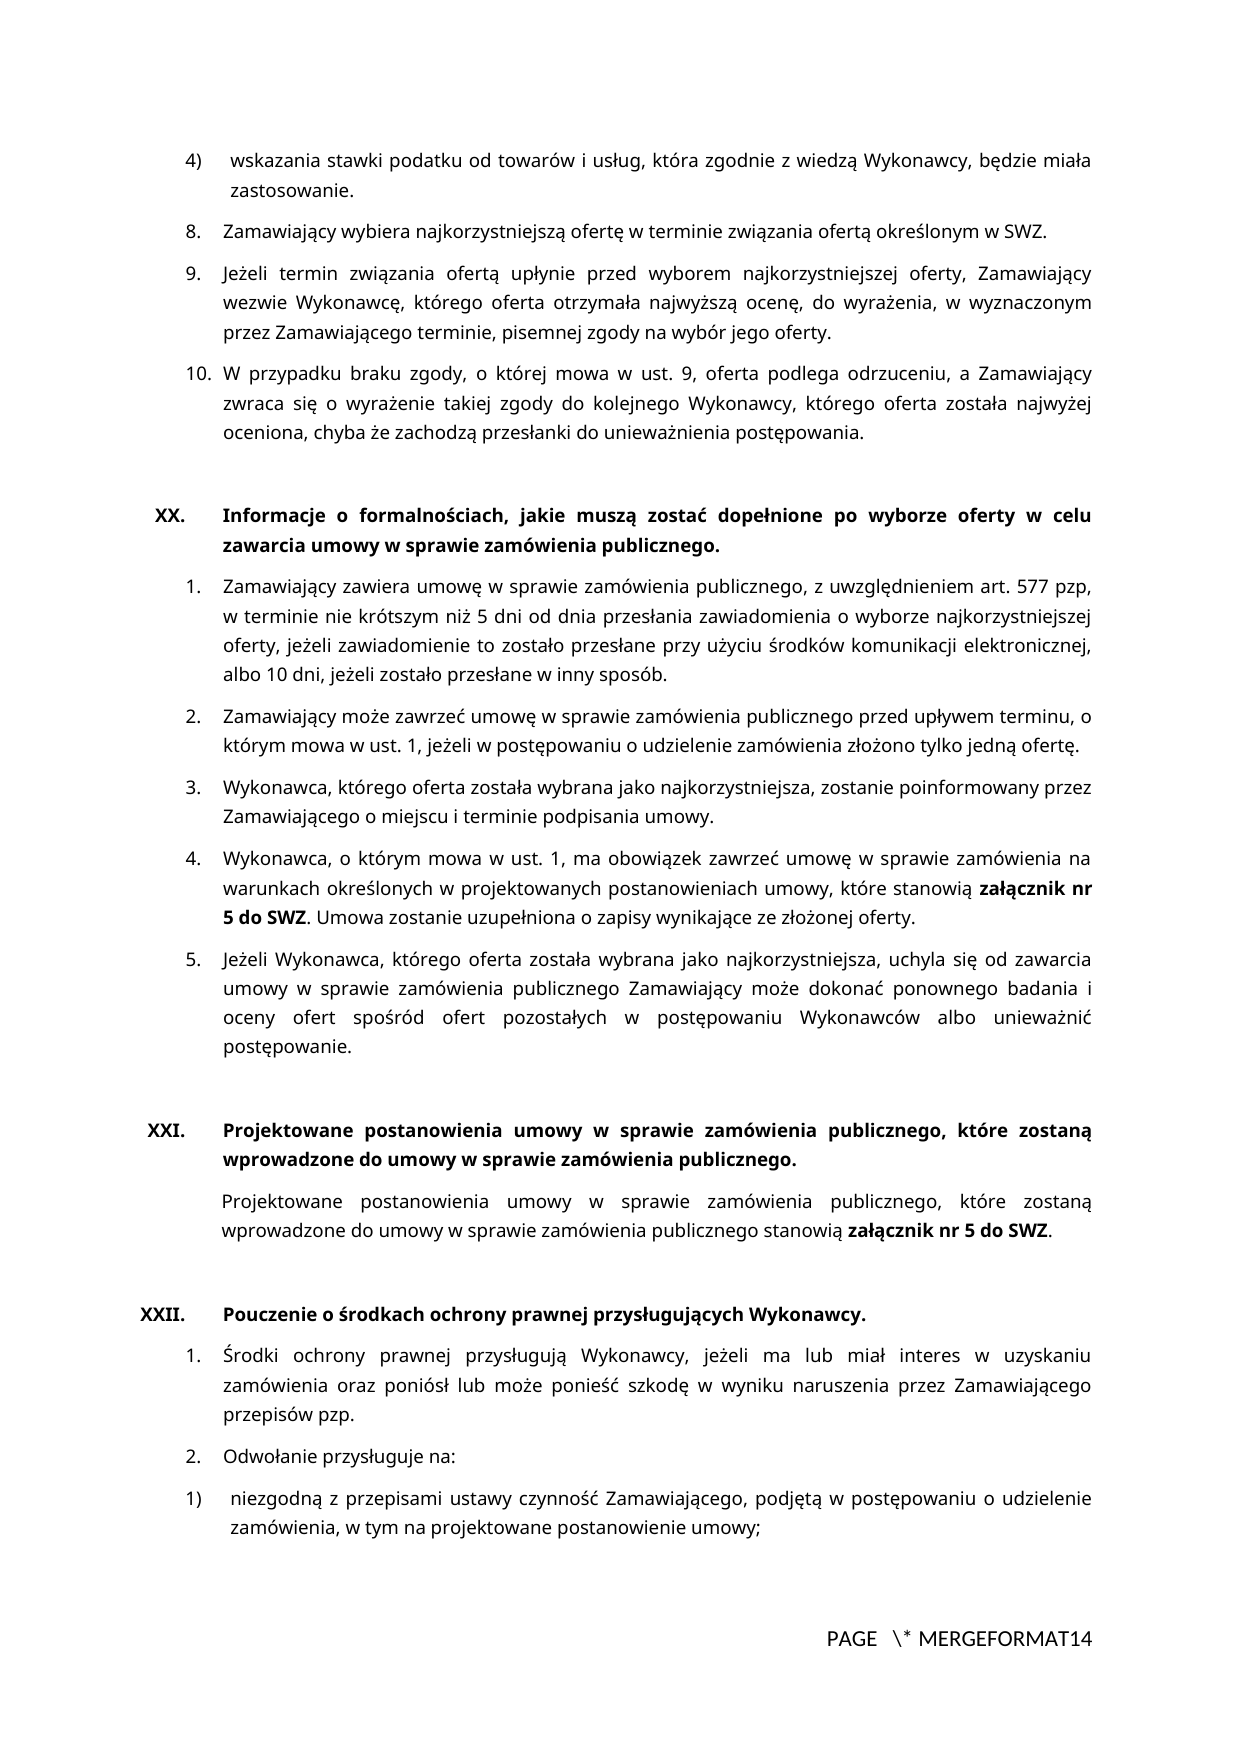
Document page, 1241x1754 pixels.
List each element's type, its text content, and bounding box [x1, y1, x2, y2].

list niezgodną z przepisami ustawy czynność Zamawiającego, podjętą w postępowaniu o udzielenie zamówienia, w tym na projektowane postanowienie umowy; [185, 1485, 1093, 1540]
list Wykonawca, o którym mowa w ust. 1, ma obowiązek zawrzeć umowę w sprawie zamówienia na warunkach określonych w projektowanych postanowieniach umowy, które stanowią załącznik nr 5 do SWZ. Umowa zostanie uzupełniona o zapisy wynikające ze złożonej oferty. [185, 846, 1093, 929]
list Wykonawca, którego oferta została wybrana jako najkorzystniejsza, zostanie poinformowany przez Zamawiającego o miejscu i terminie podpisania umowy. [185, 774, 1093, 829]
list Odwołanie przysługuje na: [185, 1443, 1093, 1469]
list Informacje o formalnościach, jakie muszą zostać dopełnione po wyborze oferty w celu zawarcia umowy w sprawie zamówienia publicznego. [185, 503, 1093, 558]
list Zamawiający zawiera umowę w sprawie zamówienia publicznego, z uwzględnieniem art. 577 pzp, w terminie nie krótszym niż 5 dni od dnia przesłania zawiadomienia o wyborze najkorzystniejszej oferty, jeżeli zawiadomienie to zostało przesłane przy użyciu środków komunikacji elektronicznej, albo 10 dni, jeżeli zostało przesłane w inny sposób. [185, 574, 1093, 687]
list Pouczenie o środkach ochrony prawnej przysługujących Wykonawcy. [185, 1301, 1093, 1327]
list W przypadku braku zgody, o której mowa w ust. 9, oferta podlega odrzuceniu, a Zamawiający zwraca się o wyrażenie takiej zgody do kolejnego Wykonawcy, którego oferta została najwyżej oceniona, chyba że zachodzą przesłanki do unieważnienia postępowania. [185, 361, 1093, 445]
list Projektowane postanowienia umowy w sprawie zamówienia publicznego, które zostaną wprowadzone do umowy w sprawie zamówienia publicznego stanowią załącznik nr 5 do SWZ. [221, 1188, 1093, 1243]
list Środki ochrony prawnej przysługują Wykonawcy, jeżeli ma lub miał interes w uzyskaniu zamówienia oraz poniósł lub może ponieść szkodę w wyniku naruszenia przez Zamawiającego przepisów pzp. [185, 1343, 1093, 1427]
list Jeżeli Wykonawca, którego oferta została wybrana jako najkorzystniejsza, uchyla się od zawarcia umowy w sprawie zamówienia publicznego Zamawiający może dokonać ponownego badania i oceny ofert spośród ofert pozostałych w postępowaniu Wykonawców albo unieważnić postępowanie. [185, 946, 1093, 1059]
list wskazania stawki podatku od towarów i usług, która zgodnie z wiedzą Wykonawcy, będzie miała zastosowanie. [185, 148, 1093, 202]
list Jeżeli termin związania ofertą upłynie przed wyborem najkorzystniejszej oferty, Zamawiający wezwie Wykonawcę, którego oferta otrzymała najwyższą ocenę, do wyrażenia, w wyznaczonym przez Zamawiającego terminie, pisemnej zgody na wybór jego oferty. [185, 260, 1093, 344]
list Zamawiający może zawrzeć umowę w sprawie zamówienia publicznego przed upływem terminu, o którym mowa w ust. 1, jeżeli w postępowaniu o udzielenie zamówienia złożono tylko jedną ofertę. [185, 703, 1093, 758]
list Projektowane postanowienia umowy w sprawie zamówienia publicznego, które zostaną wprowadzone do umowy w sprawie zamówienia publicznego. [185, 1117, 1093, 1172]
list Zamawiający wybiera najkorzystniejszą ofertę w terminie związania ofertą określonym w SWZ. [185, 219, 1093, 244]
